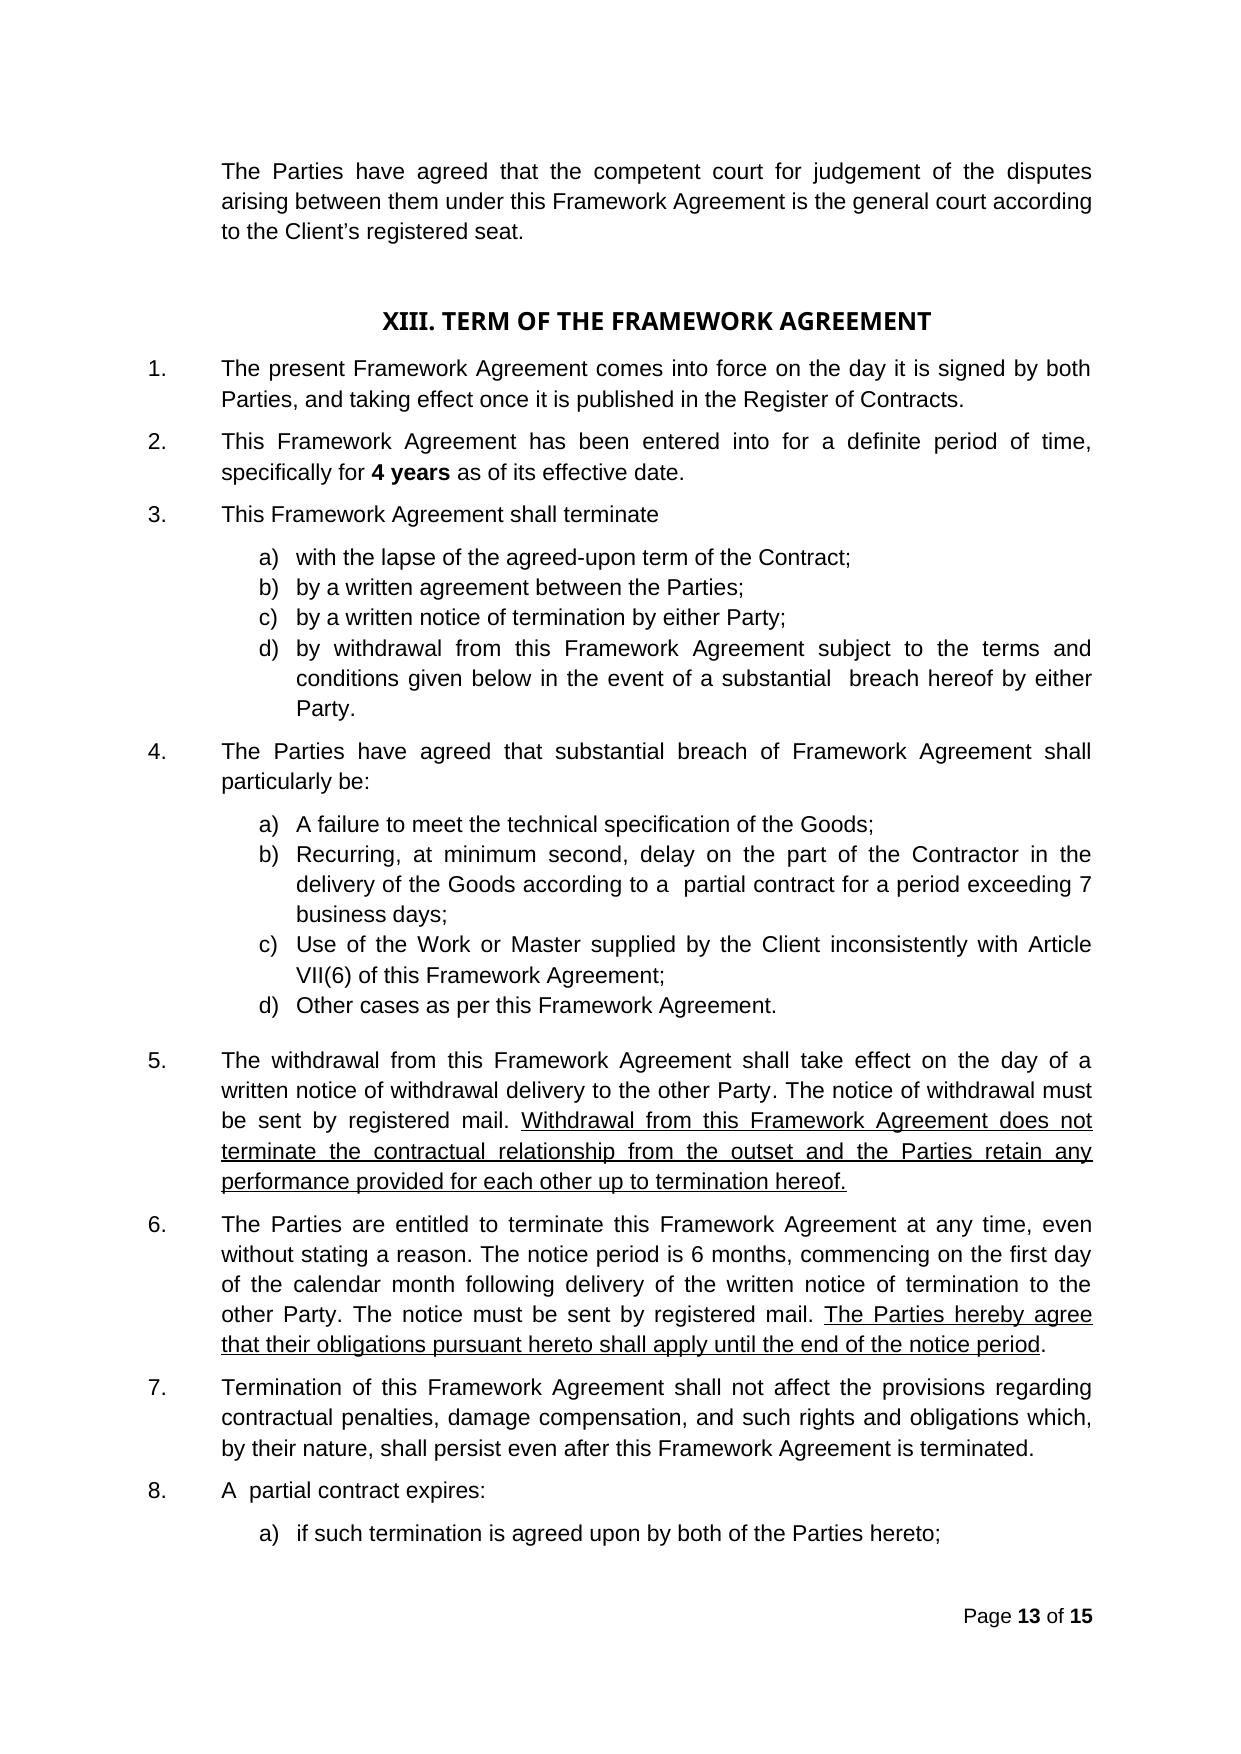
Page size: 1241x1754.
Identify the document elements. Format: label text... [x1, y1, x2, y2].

list The withdrawal from this Framework Agreement shall take effect on the day of a written notice of withdrawal delivery to the other Party. The notice of withdrawal must be sent by registered mail. Withdrawal from this Framework Agreement does not terminate the contractual relationship from the outset and the Parties retain any performance provided for each other up to termination hereof. [148, 1047, 1093, 1194]
list Recurring, at minimum second, delay on the part of the Contractor in the delivery of the Goods according to a partial contract for a period exceeding 7 business days; [259, 841, 1093, 927]
list A partial contract expires: [148, 1477, 1093, 1503]
list The Parties are entitled to terminate this Framework Agreement at any time, even without stating a reason. The notice period is 6 months, commencing on the first day of the calendar month following delivery of the written notice of termination to the other Party. The notice must be sent by registered mail. The Parties hereby agree that their obligations pursuant hereto shall apply until the end of the notice period. [148, 1211, 1093, 1358]
list This Framework Agreement has been entered into for a definite period of time, specifically for 4 years as of its effective date. [148, 428, 1093, 485]
list by a written agreement between the Parties; [259, 574, 1093, 600]
list The Parties have agreed that substantial breach of Framework Agreement shall particularly be: [148, 738, 1093, 794]
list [148, 158, 1093, 244]
list Other cases as per this Framework Agreement. [259, 992, 1093, 1018]
list Termination of this Framework Agreement shall not affect the provisions regarding contractual penalties, damage compensation, and such rights and obligations which, by their nature, shall persist even after this Framework Agreement is terminated. [148, 1374, 1093, 1461]
list if such termination is agreed upon by both of the Parties hereto; [259, 1520, 1093, 1546]
list A failure to meet the technical specification of the Goods; [259, 811, 1093, 837]
list Use of the Work or Master supplied by the Client inconsistently with Article VII(6) of this Framework Agreement; [259, 931, 1093, 988]
list The present Framework Agreement comes into force on the day it is signed by both Parties, and taking effect once it is published in the Register of Contracts. [148, 355, 1093, 412]
text XIII. TERM OF THE FRAMEWORK AGREEMENT [221, 304, 1093, 338]
list by a written notice of termination by either Party; [259, 604, 1093, 631]
list This Framework Agreement shall terminate [148, 501, 1093, 527]
list with the lapse of the agreed-upon term of the Contract; [259, 544, 1093, 570]
list by withdrawal from this Framework Agreement subject to the terms and conditions given below in the event of a substantial breach hereof by either Party. [259, 634, 1093, 721]
